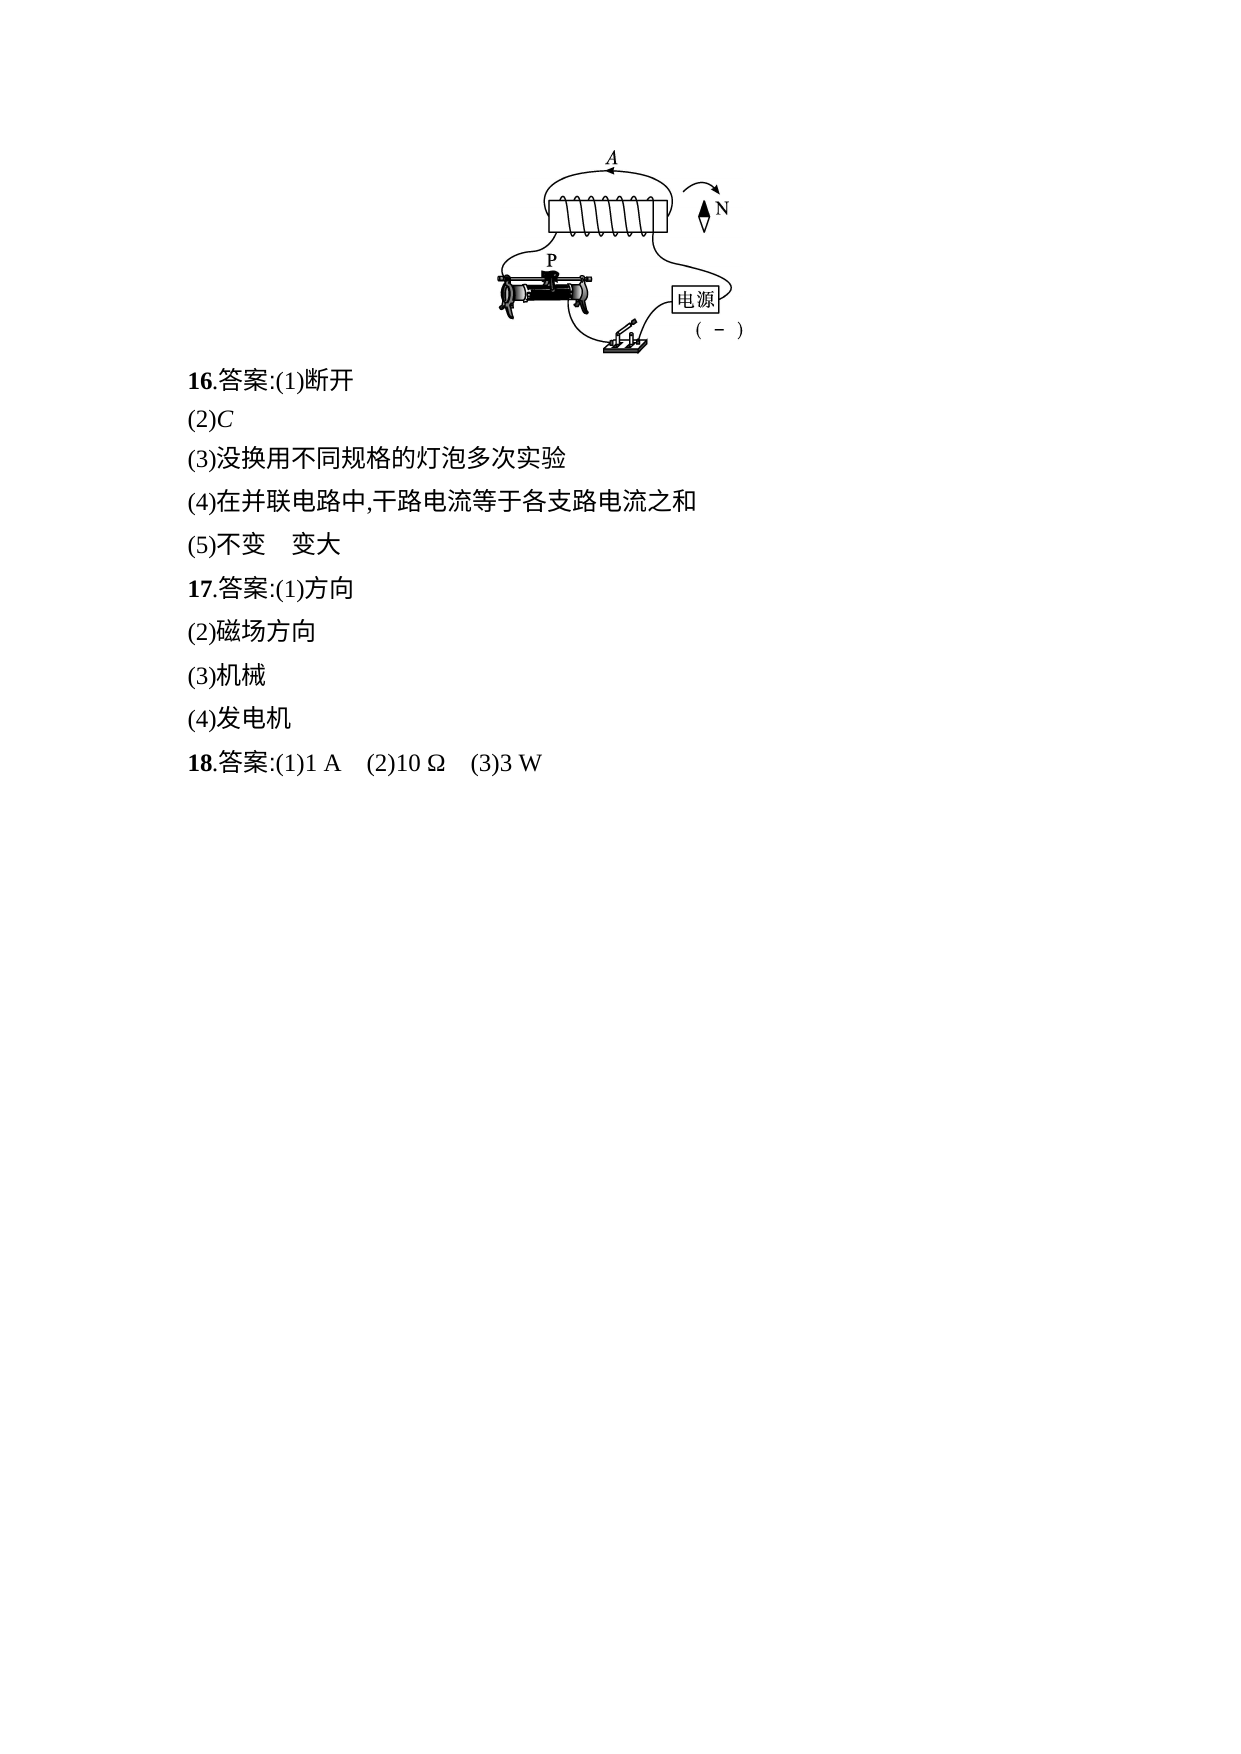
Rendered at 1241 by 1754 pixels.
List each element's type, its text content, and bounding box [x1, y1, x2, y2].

text 17.答案:(1)方向 [187, 568, 1053, 605]
picture [497, 150, 743, 355]
text 16.答案:(1)断开 [187, 360, 1053, 396]
text (4)在并联电路中,干路电流等于各支路电流之和 [187, 482, 1053, 518]
text (4)发电机 [187, 699, 1053, 735]
text (3)没换用不同规格的灯泡多次实验 [187, 438, 1053, 474]
text (2)C [187, 404, 1053, 432]
text (5)不变 变大 [187, 525, 1053, 561]
text (3)机械 [187, 655, 1053, 692]
text 18.答案:(1)1 A (2)10 Ω (3)3 W [187, 742, 1053, 778]
text (2)磁场方向 [187, 612, 1053, 648]
